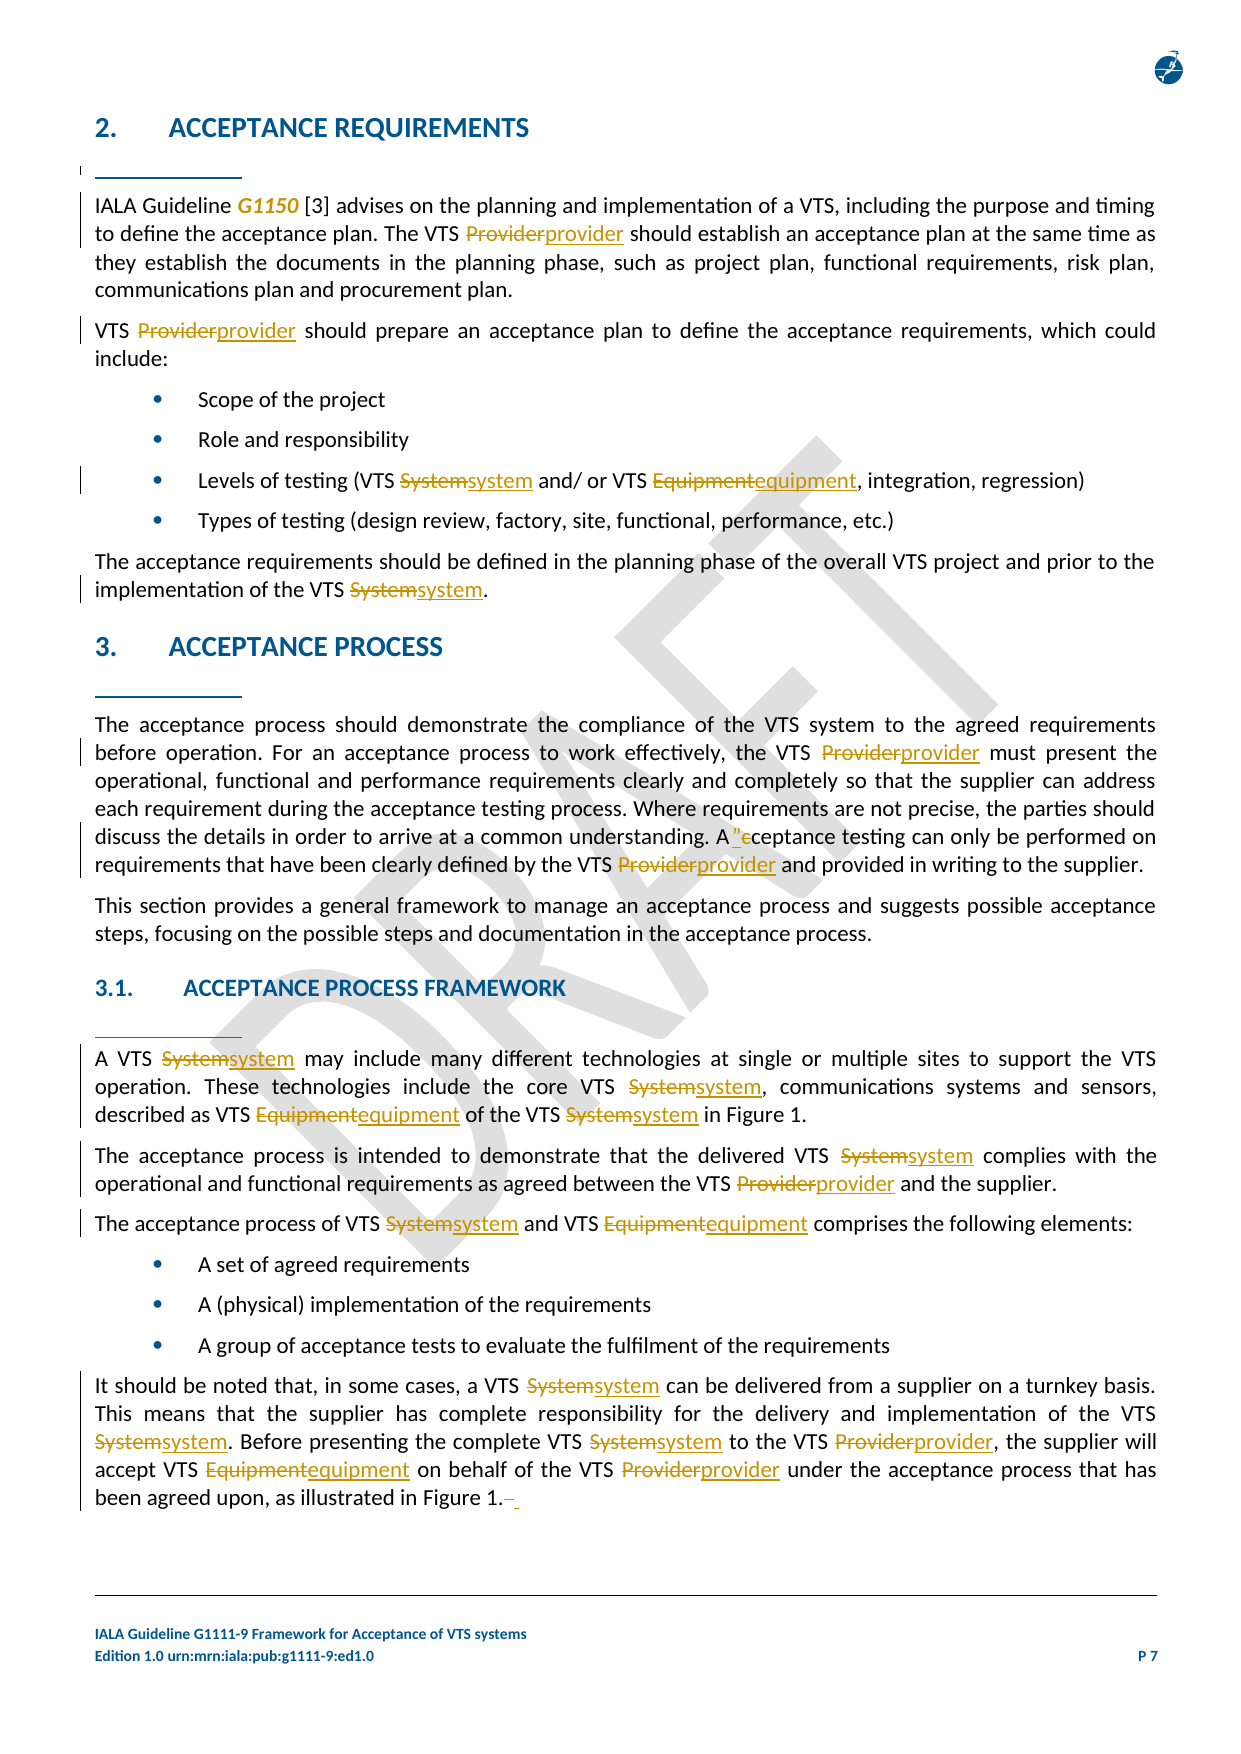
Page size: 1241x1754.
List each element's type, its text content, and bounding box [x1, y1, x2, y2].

text VTS should prepare an acceptance plan to define the acceptance requirements, which could include: [94, 316, 1157, 372]
subtitle Acceptance Requirements [94, 109, 1157, 145]
text Scope of the project [153, 385, 1157, 413]
subtitle ACCEPTANCE PROCESS [94, 628, 1157, 663]
subtitle Acceptance Process Framework [94, 972, 1157, 1002]
text A (physical) implementation of the requirements [153, 1290, 1157, 1318]
text The acceptance process should demonstrate the compliance of the VTS system to the agreed requirements before operation. For an acceptance process to work effectively, the VTS must present the operational, functional and performance requirements clearly and completely so that the supplier can address each requirement during the acceptance testing process. Where requirements are not precise, the parties should discuss the details in order to arrive at a common understanding. Aceptance testing can only be performed on requirements that have been clearly defined by the VTS and provided in writing to the supplier. [94, 710, 1157, 878]
text Role and responsibility [153, 425, 1157, 453]
text This section provides a general framework to manage an acceptance process and suggests possible acceptance steps, focusing on the possible steps and documentation in the acceptance process. [94, 891, 1157, 947]
text Types of testing (design review, factory, site, functional, performance, etc.) [153, 506, 1157, 534]
text A set of agreed requirements [153, 1250, 1157, 1278]
text A VTS may include many different technologies at single or multiple sites to support the VTS operation. These technologies include the core VTS , communications systems and sensors, described as VTS of the VTS in Figure 1. [94, 1044, 1157, 1128]
text The acceptance process is intended to demonstrate that the delivered VTS complies with the operational and functional requirements as agreed between the VTS and the supplier. [94, 1141, 1157, 1197]
text IALA Guideline G1150 [3] advises on the planning and implementation of a VTS, including the purpose and timing to define the acceptance plan. The VTS should establish an acceptance plan at the same time as they establish the documents in the planning phase, such as project plan, functional requirements, risk plan, communications plan and procurement plan. [94, 192, 1157, 304]
text Levels of testing (VTS and/ or VTS , integration, regression) [153, 466, 1157, 494]
text It should be noted that, in some cases, a VTS can be delivered from a supplier on a turnkey basis. This means that the supplier has complete responsibility for the delivery and implementation of the VTS . Before presenting the complete VTS to the VTS , the supplier will accept VTS on behalf of the VTS under the acceptance process that has been agreed upon, as illustrated in Figure 1. [94, 1371, 1157, 1511]
text The acceptance process of VTS and VTS comprises the following elements: [94, 1209, 1157, 1237]
text A group of acceptance tests to evaluate the fulfilment of the requirements [153, 1331, 1157, 1359]
text The acceptance requirements should be defined in the planning phase of the overall VTS project and prior to the implementation of the VTS . [94, 547, 1157, 603]
picture [1123, 0, 1241, 119]
